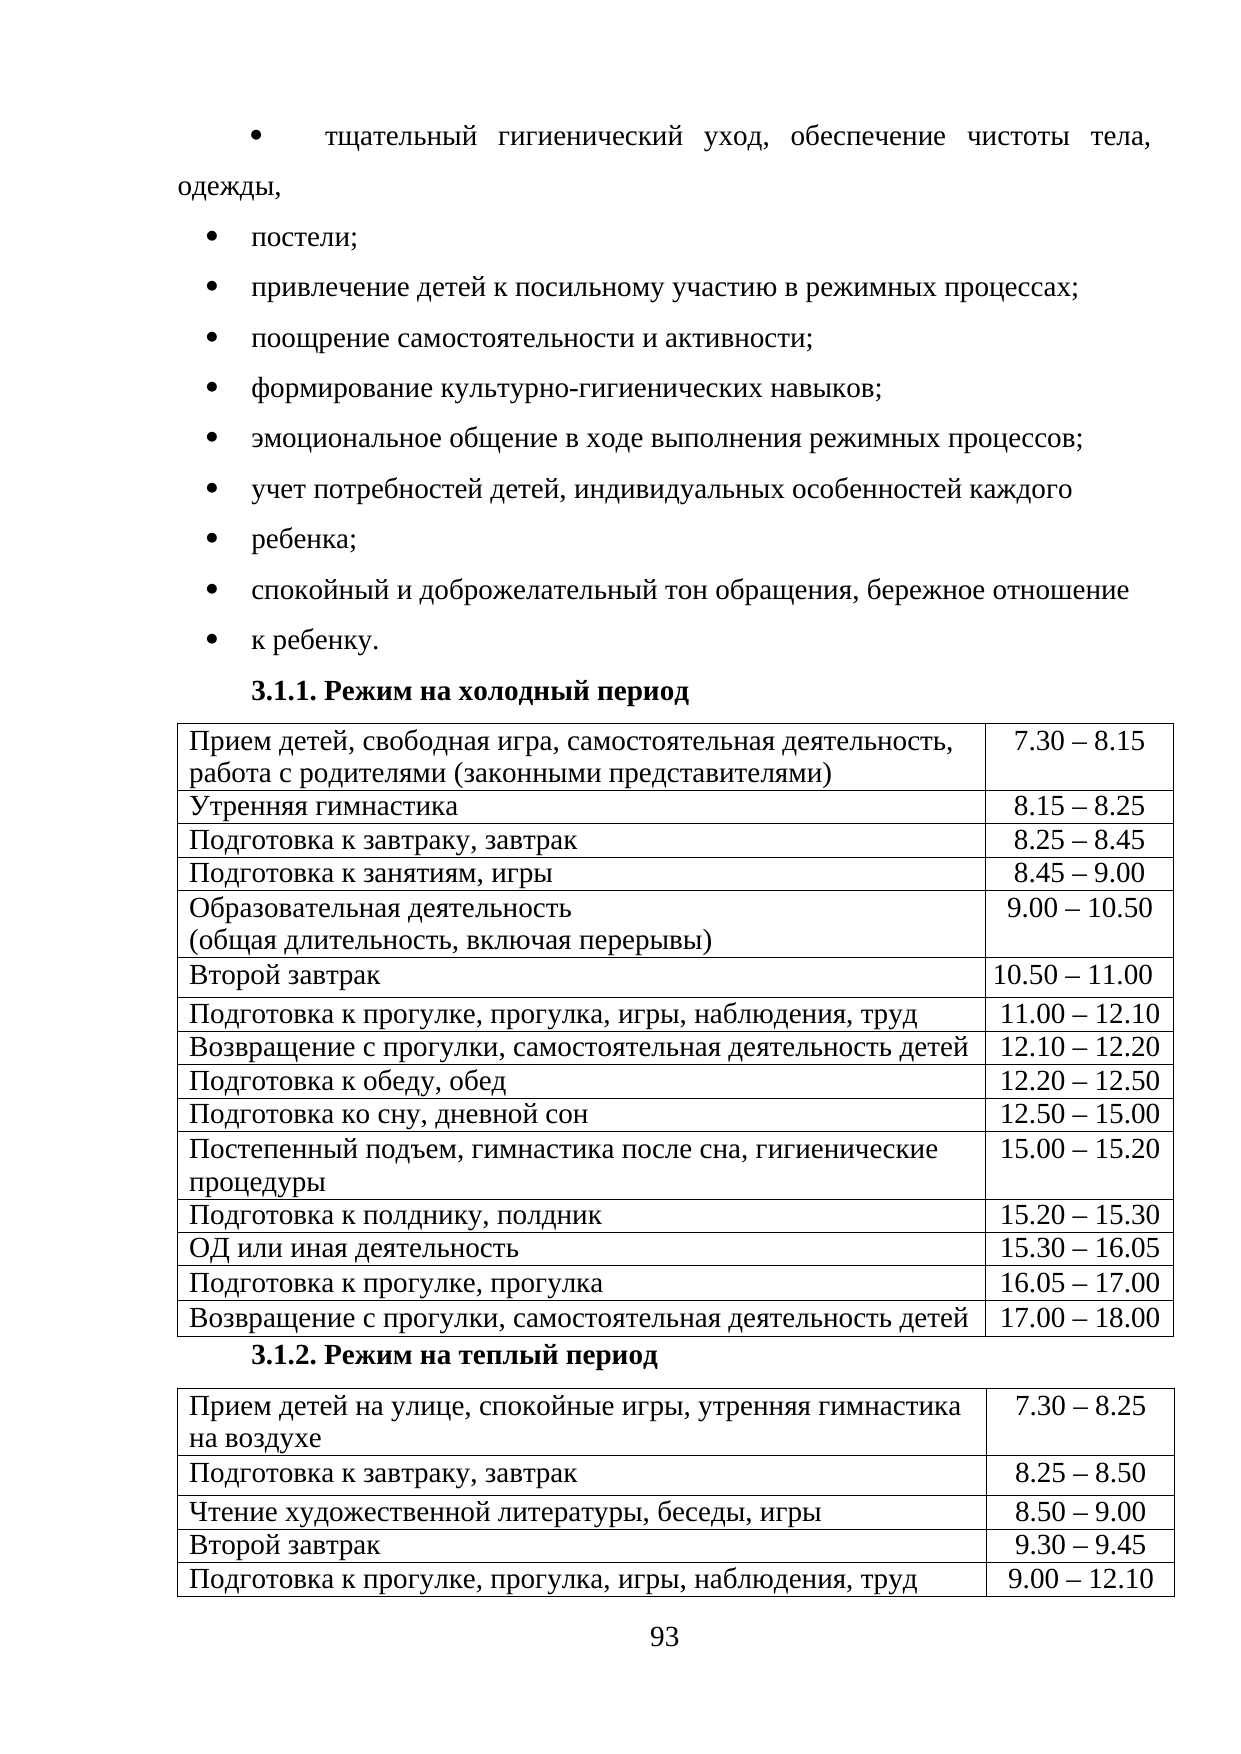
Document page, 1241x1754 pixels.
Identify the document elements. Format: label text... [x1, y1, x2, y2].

table_cell 17.00 – 18.00 [986, 1301, 1173, 1336]
table_cell 8.25 – 8.45 [986, 824, 1173, 857]
table_cell Подготовка к полднику, полдник [178, 1200, 985, 1232]
list спокойный и доброжелательный тон обращения, бережное отношение [207, 572, 1152, 605]
table_cell Подготовка к прогулке, прогулка, игры, наблюдения, труд [178, 998, 985, 1031]
list поощрение самостоятельности и активности; [207, 320, 1152, 353]
list к ребенку. [207, 622, 1152, 656]
list ребенка; [207, 521, 1152, 555]
table_cell 9.00 – 12.10 [987, 1563, 1174, 1596]
table_cell 8.50 – 9.00 [987, 1496, 1174, 1529]
table_cell 9.00 – 10.50 [986, 891, 1173, 957]
table_cell 8.45 – 9.00 [986, 858, 1173, 890]
table_cell 12.20 – 12.50 [986, 1065, 1173, 1098]
table_cell 15.00 – 15.20 [986, 1132, 1173, 1198]
table_cell Второй завтрак [178, 1530, 986, 1562]
text 3.1.2. Режим на теплый период [177, 1337, 1152, 1371]
table_cell Подготовка к занятиям, игры [178, 858, 985, 890]
table_cell Утренняя гимнастика [178, 791, 985, 823]
table_cell 9.30 – 9.45 [987, 1530, 1174, 1562]
table_cell Образовательная деятельность (общая длительность, включая перерывы) [178, 891, 985, 957]
table_cell Подготовка к прогулке, прогулка, игры, наблюдения, труд [178, 1563, 986, 1596]
table_cell 15.30 – 16.05 [986, 1233, 1173, 1265]
table_cell Подготовка к прогулке, прогулка [178, 1266, 985, 1300]
table_cell Подготовка к завтраку, завтрак [178, 1456, 986, 1495]
table_cell 10.50 – 11.00 [986, 958, 1173, 997]
list формирование культурно-гигиенических навыков; [207, 370, 1152, 404]
table_cell Подготовка к завтраку, завтрак [178, 824, 985, 857]
list привлечение детей к посильному участию в режимных процессах; [207, 269, 1152, 303]
table_cell Подготовка ко сну, дневной сон [178, 1099, 985, 1131]
list тщательный гигиенический уход, обеспечение чистоты тела, одежды, [177, 118, 1152, 202]
table_cell 12.10 – 12.20 [986, 1032, 1173, 1064]
table_cell 11.00 – 12.10 [986, 998, 1173, 1031]
list учет потребностей детей, индивидуальных особенностей каждого [207, 471, 1152, 504]
table_cell Возвращение с прогулки, самостоятельная деятельность детей [178, 1032, 985, 1064]
table_cell 8.25 – 8.50 [987, 1456, 1174, 1495]
table_cell 8.15 – 8.25 [986, 791, 1173, 823]
table_header Прием детей на улице, спокойные игры, утренняя гимнастика на воздухе [178, 1389, 986, 1455]
table_header Прием детей, свободная игра, самостоятельная деятельность, работа с родителями (законными представителями) [178, 724, 985, 790]
table_cell Подготовка к обеду, обед [178, 1065, 985, 1098]
table_cell Чтение художественной литературы, беседы, игры [178, 1496, 986, 1529]
list постели; [207, 219, 1152, 252]
table_cell 12.50 – 15.00 [986, 1099, 1173, 1131]
table_cell Постепенный подъем, гимнастика после сна, гигиенические процедуры [178, 1132, 985, 1198]
table_cell 15.20 – 15.30 [986, 1200, 1173, 1232]
table_cell ОД или иная деятельность [178, 1233, 985, 1265]
text 3.1.1. Режим на холодный период [177, 673, 1152, 706]
table_cell Второй завтрак [178, 958, 985, 997]
table_header 7.30 – 8.25 [987, 1389, 1174, 1455]
table_cell Возвращение с прогулки, самостоятельная деятельность детей [178, 1301, 985, 1336]
list эмоциональное общение в ходе выполнения режимных процессов; [207, 421, 1152, 454]
table_header 7.30 – 8.15 [986, 724, 1173, 790]
table_cell 16.05 – 17.00 [986, 1266, 1173, 1300]
